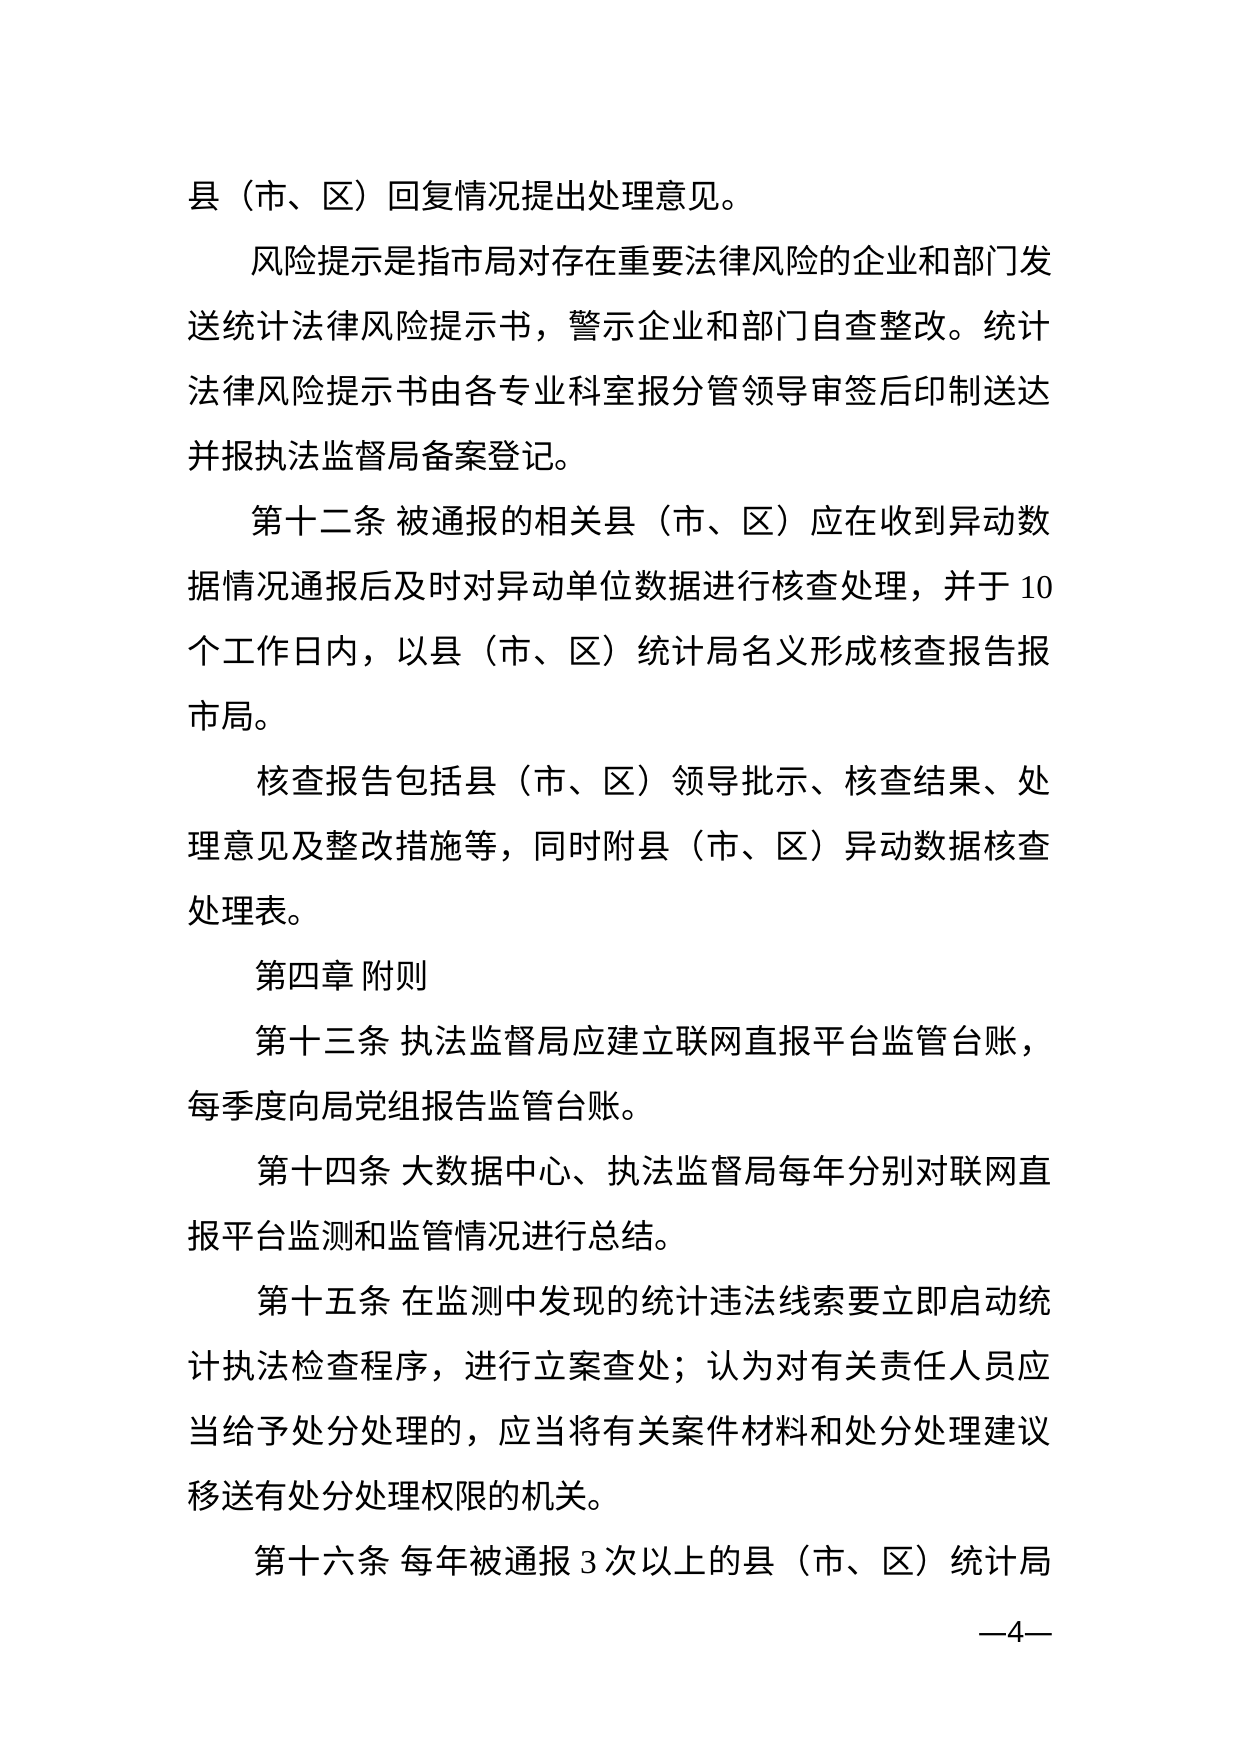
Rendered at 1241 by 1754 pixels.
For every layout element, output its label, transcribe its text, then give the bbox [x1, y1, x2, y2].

text 风险提示是指市局对存在重要法律风险的企业和部门发送统计法律风险提示书，警示企业和部门自查整改。统计法律风险提示书由各专业科室报分管领导审签后印制送达，并报执法监督局备案登记。 [187, 227, 1053, 487]
text 第十三条 执法监督局应建立联网直报平台监管台账，每季度向局党组报告监管台账。 [187, 1007, 1053, 1137]
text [187, 162, 1053, 227]
text 第十四条 大数据中心、执法监督局每年分别对联网直报平台监测和监管情况进行总结。 [187, 1137, 1053, 1267]
text 第十五条 在监测中发现的统计违法线索要立即启动统计执法检查程序，进行立案查处；认为对有关责任人员应当给予处分处理的，应当将有关案件材料和处分处理建议移送有处分处理权限的机关。 [187, 1267, 1053, 1527]
text 第四章 附则 [187, 942, 1053, 1007]
text 核查报告包括县（市、区）领导批示、核查结果、处理意见及整改措施等，同时附县（市、区）异动数据核查处理表。 [187, 747, 1053, 942]
text 第十二条 被通报的相关县（市、区）应在收到异动数据情况通报后及时对异动单位数据进行核查处理，并于10个工作日内，以县（市、区）统计局名义形成核查报告报市局。 [187, 487, 1053, 747]
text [187, 1527, 1053, 1592]
